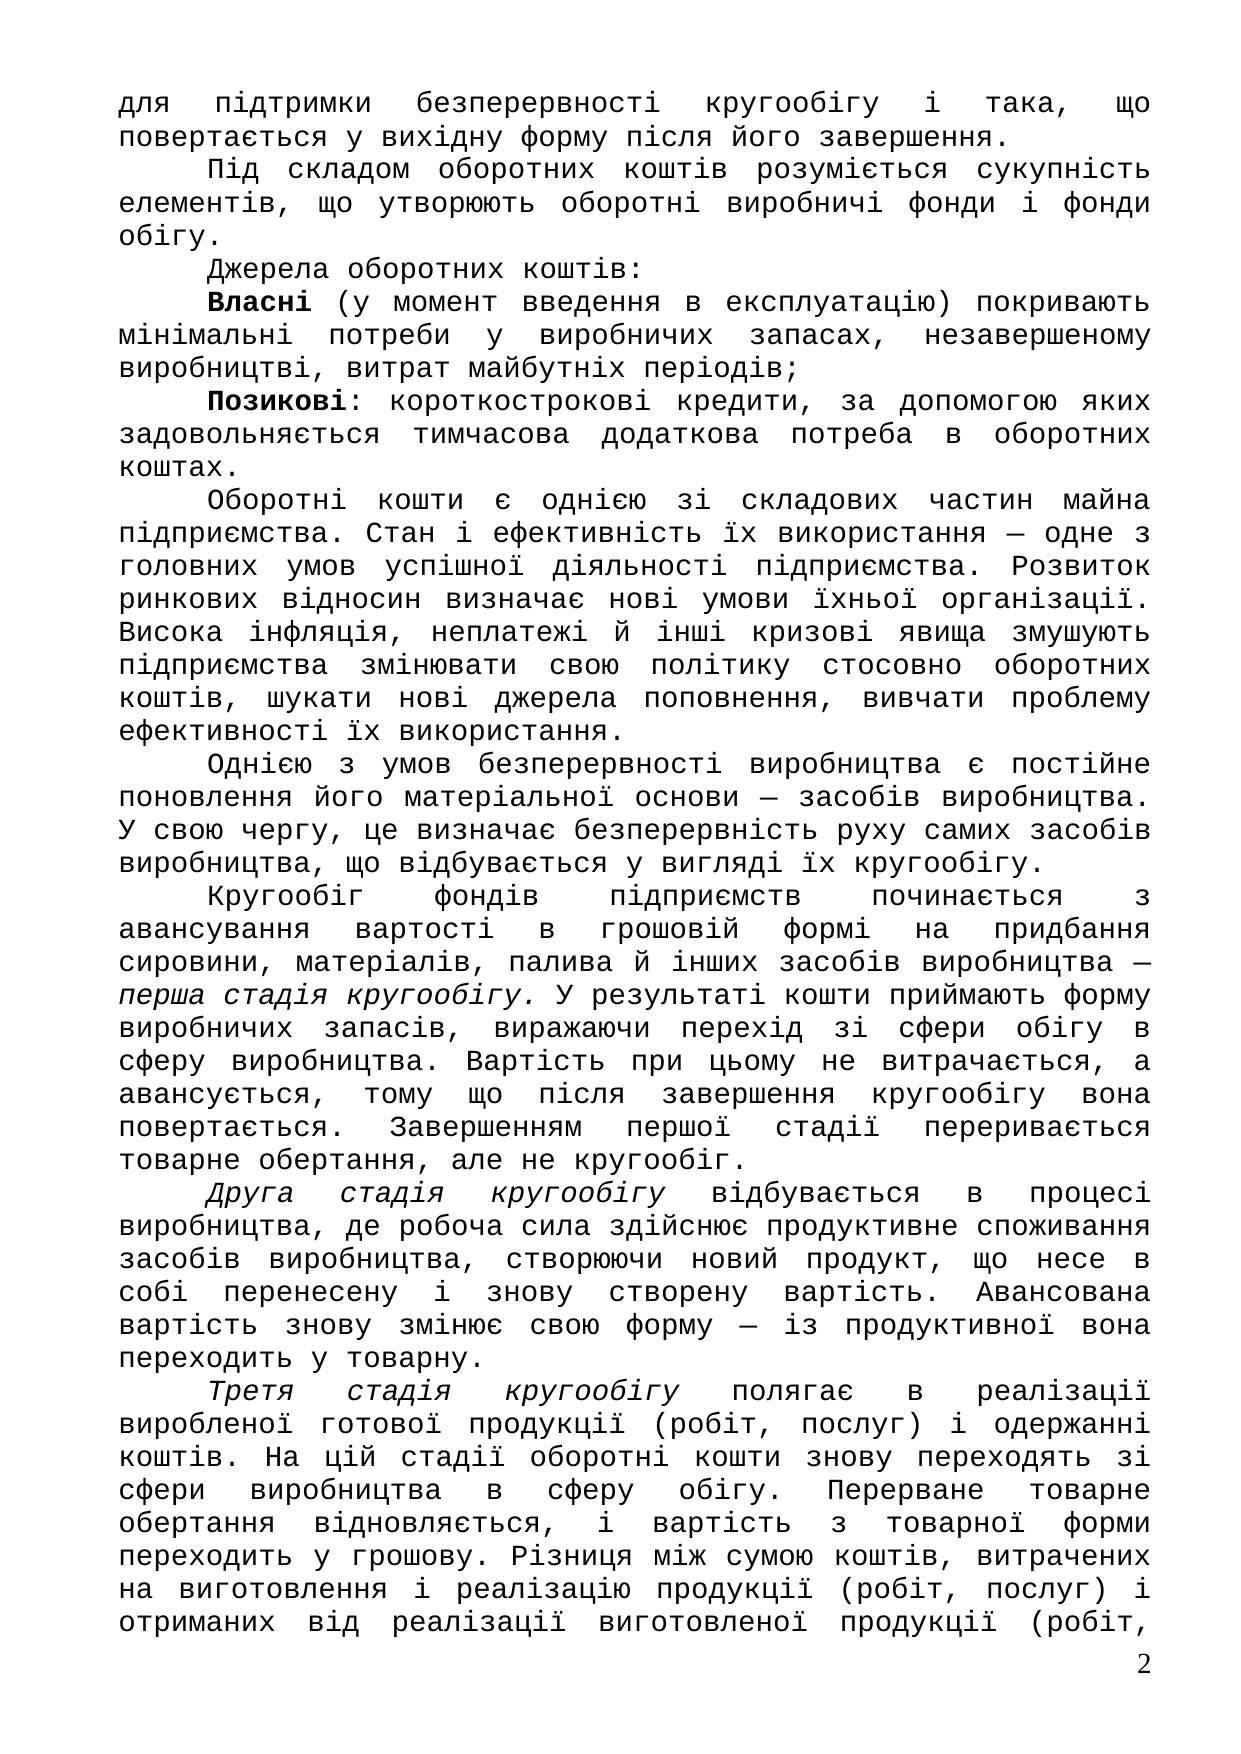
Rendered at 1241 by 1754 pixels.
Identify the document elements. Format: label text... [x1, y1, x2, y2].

text Під складом оборотних коштів розуміється сукупність елементів, що утворюють оборотні виробничі фонди і фонди обігу. [118, 155, 1152, 254]
text Однією з умов безперервності виробництва є постійне поновлення його матеріальної основи — засобів виробництва. У свою чергу, це визначає безперервність руху самих засобів виробництва, що відбувається у вигляді їх кругообігу. [118, 749, 1152, 881]
text Кругообіг фондів підприємств починається з авансування вартості в грошовій формі на придбання сировини, матеріалів, палива й інших засобів виробництва — перша стадія кругообігу. У результаті кошти приймають форму виробничих запасів, виражаючи перехід зі сфери обігу в сферу виробництва. Вартість при цьому не витрачається, а авансується, тому що після завершення кругообігу вона повертається. Завершенням першої стадії переривається товарне обертання, але не кругообіг. [118, 881, 1152, 1178]
text Позикові: короткострокові кредити, за допомогою яких задовольняється тимчасова додаткова потреба в оборотних коштах. [118, 386, 1152, 485]
text Власні (у момент введення в експлуатацію) покривають мінімальні потреби у виробничих запасах, незавершеному виробництві, витрат майбутніх періодів; [118, 287, 1152, 386]
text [118, 1376, 1152, 1641]
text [118, 89, 1152, 155]
text Оборотні кошти є однією зі складових частин майна підприємства. Стан і ефективність їх використання — одне з головних умов успішної діяльності підприємства. Розвиток ринкових відносин визначає нові умови їхньої організації. Висока інфляція, неплатежі й інші кризові явища змушують підприємства змінювати свою політику стосовно оборотних коштів, шукати нові джерела поповнення, вивчати проблему ефективності їх використання. [118, 485, 1152, 749]
text Джерела оборотних коштів: [118, 254, 1152, 287]
text Друга стадія кругообігу відбувається в процесі виробництва, де робоча сила здійснює продуктивне споживання засобів виробництва, створюючи новий продукт, що несе в собі перенесену і знову створену вартість. Авансована вартість знову змінює свою форму — із продуктивної вона переходить у товарну. [118, 1178, 1152, 1376]
